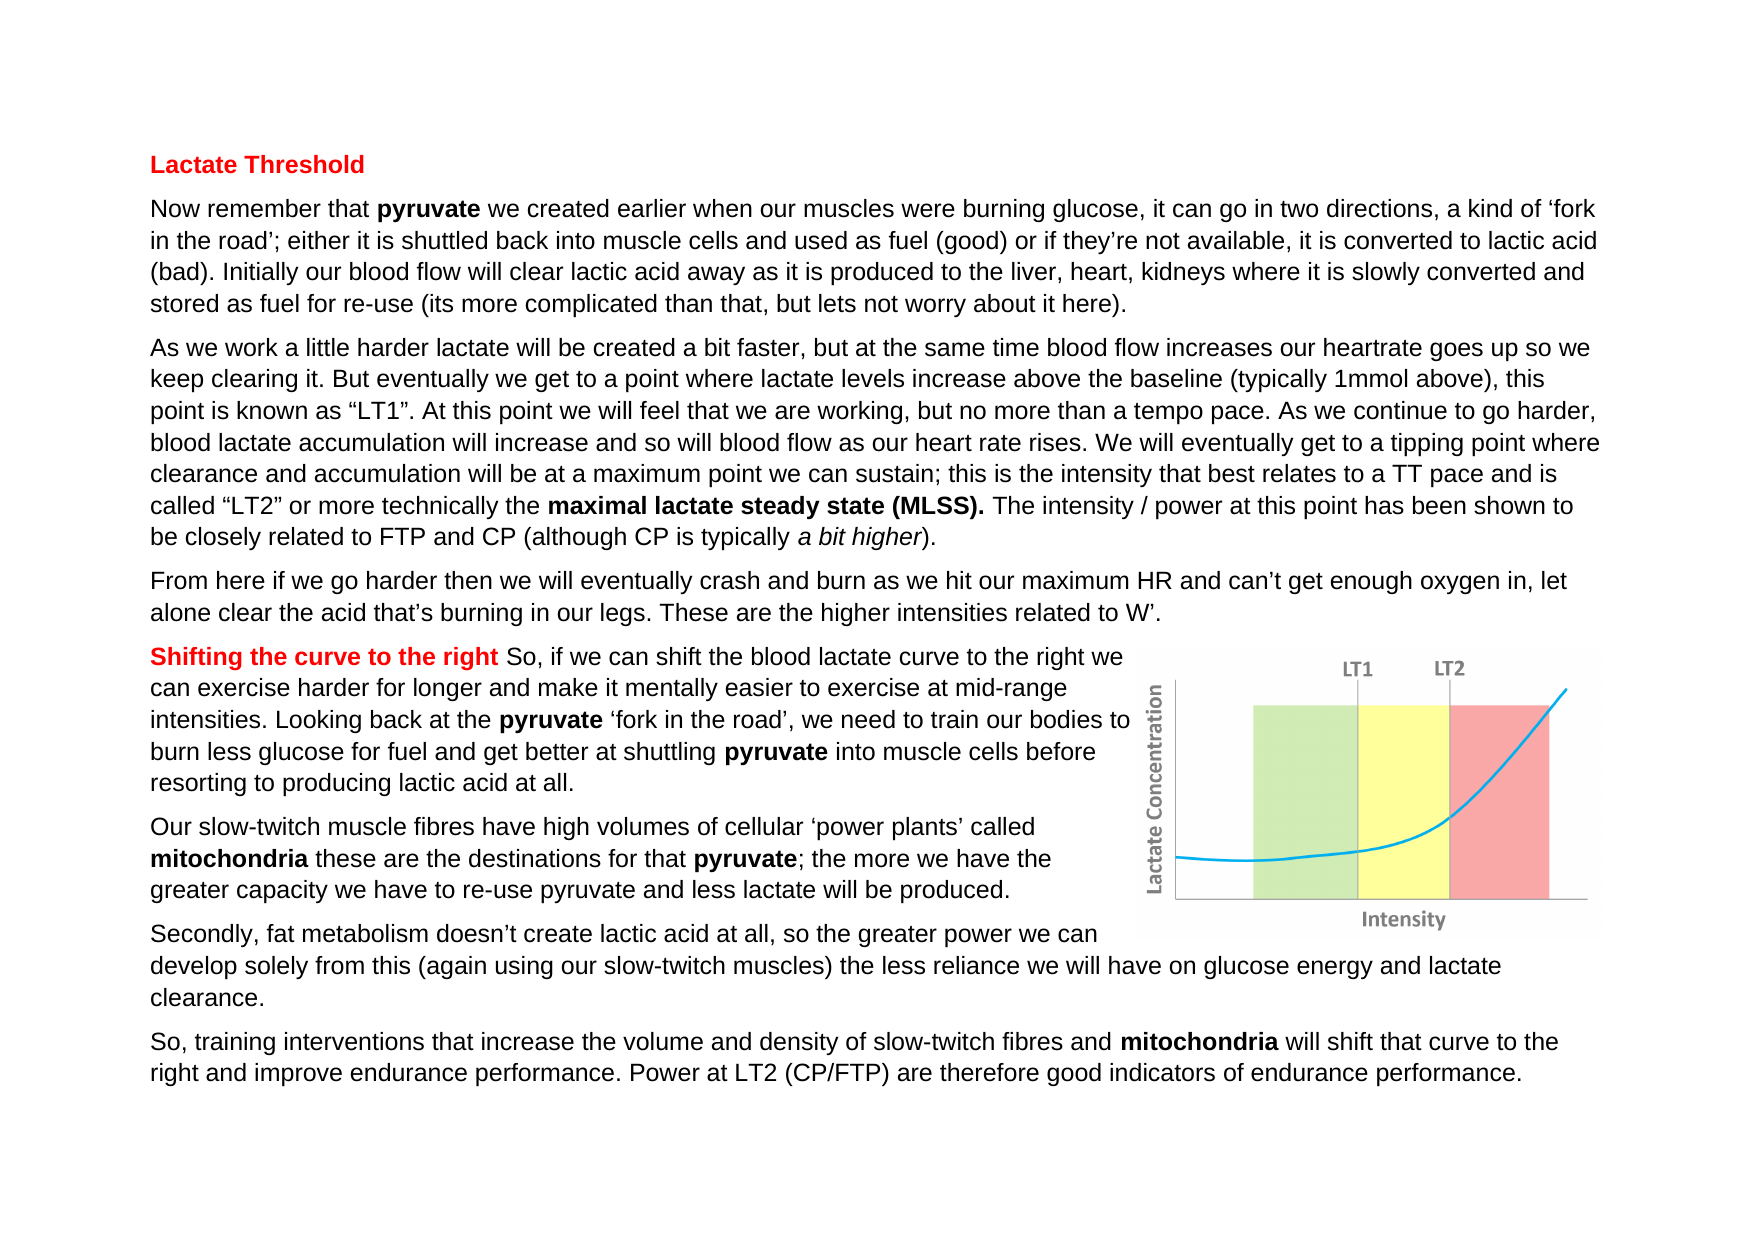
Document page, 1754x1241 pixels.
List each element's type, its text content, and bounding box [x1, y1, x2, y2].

text Lactate Threshold [150, 150, 1604, 179]
text From here if we go harder then we will eventually crash and burn as we hit our maximum HR and can’t get enough oxygen in, let alone clear the acid that’s burning in our legs. These are the higher intensities related to W’. [150, 566, 1604, 627]
text Our slow-twitch muscle fibres have high volumes of cellular ‘power plants’ called mitochondria these are the destinations for that pyruvate; the more we have the greater capacity we have to re-use pyruvate and less lactate will be produced. [150, 812, 1135, 904]
text Now remember that pyruvate we created earlier when our muscles were burning glucose, it can go in two directions, a kind of ‘fork in the road’; either it is shuttled back into muscle cells and used as fuel (good) or if they’re not available, it is converted to lactic acid (bad). Initially our blood flow will clear lactic acid away as it is produced to the liver, heart, kidneys where it is slowly converted and stored as fuel for re-use (its more complicated than that, but lets not worry about it here). [150, 194, 1604, 317]
text Secondly, fat metabolism doesn’t create lactic acid at all, so the greater power we can develop solely from this (again using our slow-twitch muscles) the less reliance we will have on glucose energy and lactate clearance. [150, 919, 1604, 1011]
text As we work a little harder lactate will be created a bit faster, but at the same time blood flow increases our heartrate goes up so we keep clearing it. But eventually we get to a point where lactate levels increase above the baseline (typically 1mmol above), this point is known as “LT1”. At this point we will feel that we are working, but no more than a tempo pace. As we continue to go harder, blood lactate accumulation will increase and so will blood flow as our heart rate rises. We will eventually get to a tipping point where clearance and accumulation will be at a maximum point we can sustain; this is the intensity that best relates to a TT pace and is called “LT2” or more technically the maximal lactate steady state (MLSS). The intensity / power at this point has been shown to be closely related to FTP and CP (although CP is typically a bit higher). [150, 333, 1604, 551]
text So, training interventions that increase the volume and density of slow-twitch fibres and mitochondria will shift that curve to the right and improve endurance performance. Power at LT2 (CP/FTP) are therefore good indicators of endurance performance. [150, 1027, 1604, 1087]
picture [1135, 649, 1605, 939]
text Shifting the curve to the right So, if we can shift the blood lactate curve to the right we can exercise harder for longer and make it mentally easier to exercise at mid-range intensities. Looking back at the pyruvate ‘fork in the road’, we need to train our bodies to burn less glucose for fuel and get better at shuttling pyruvate into muscle cells before resorting to producing lactic acid at all. [150, 642, 1604, 797]
